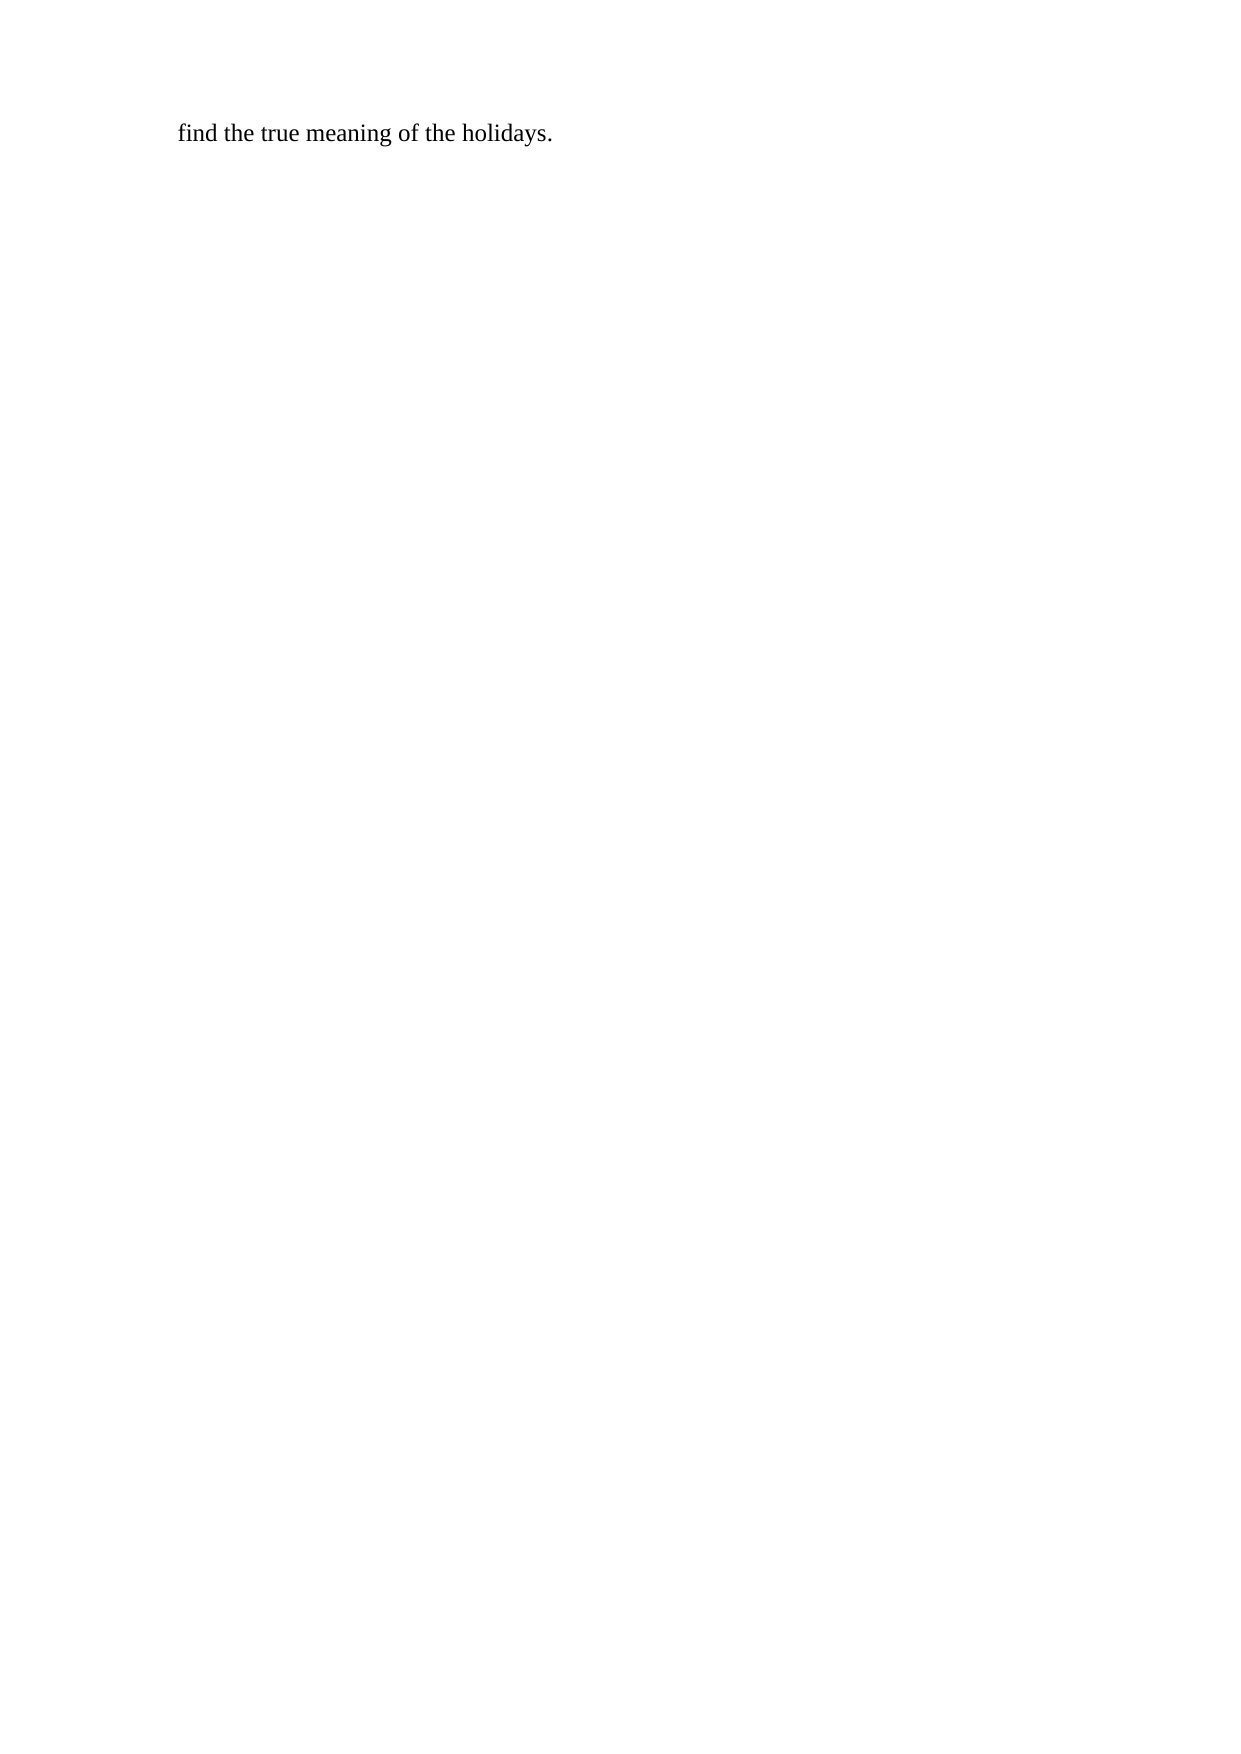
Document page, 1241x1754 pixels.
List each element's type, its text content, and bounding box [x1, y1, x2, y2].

text find the true meaning of the holidays. [177, 118, 1152, 147]
